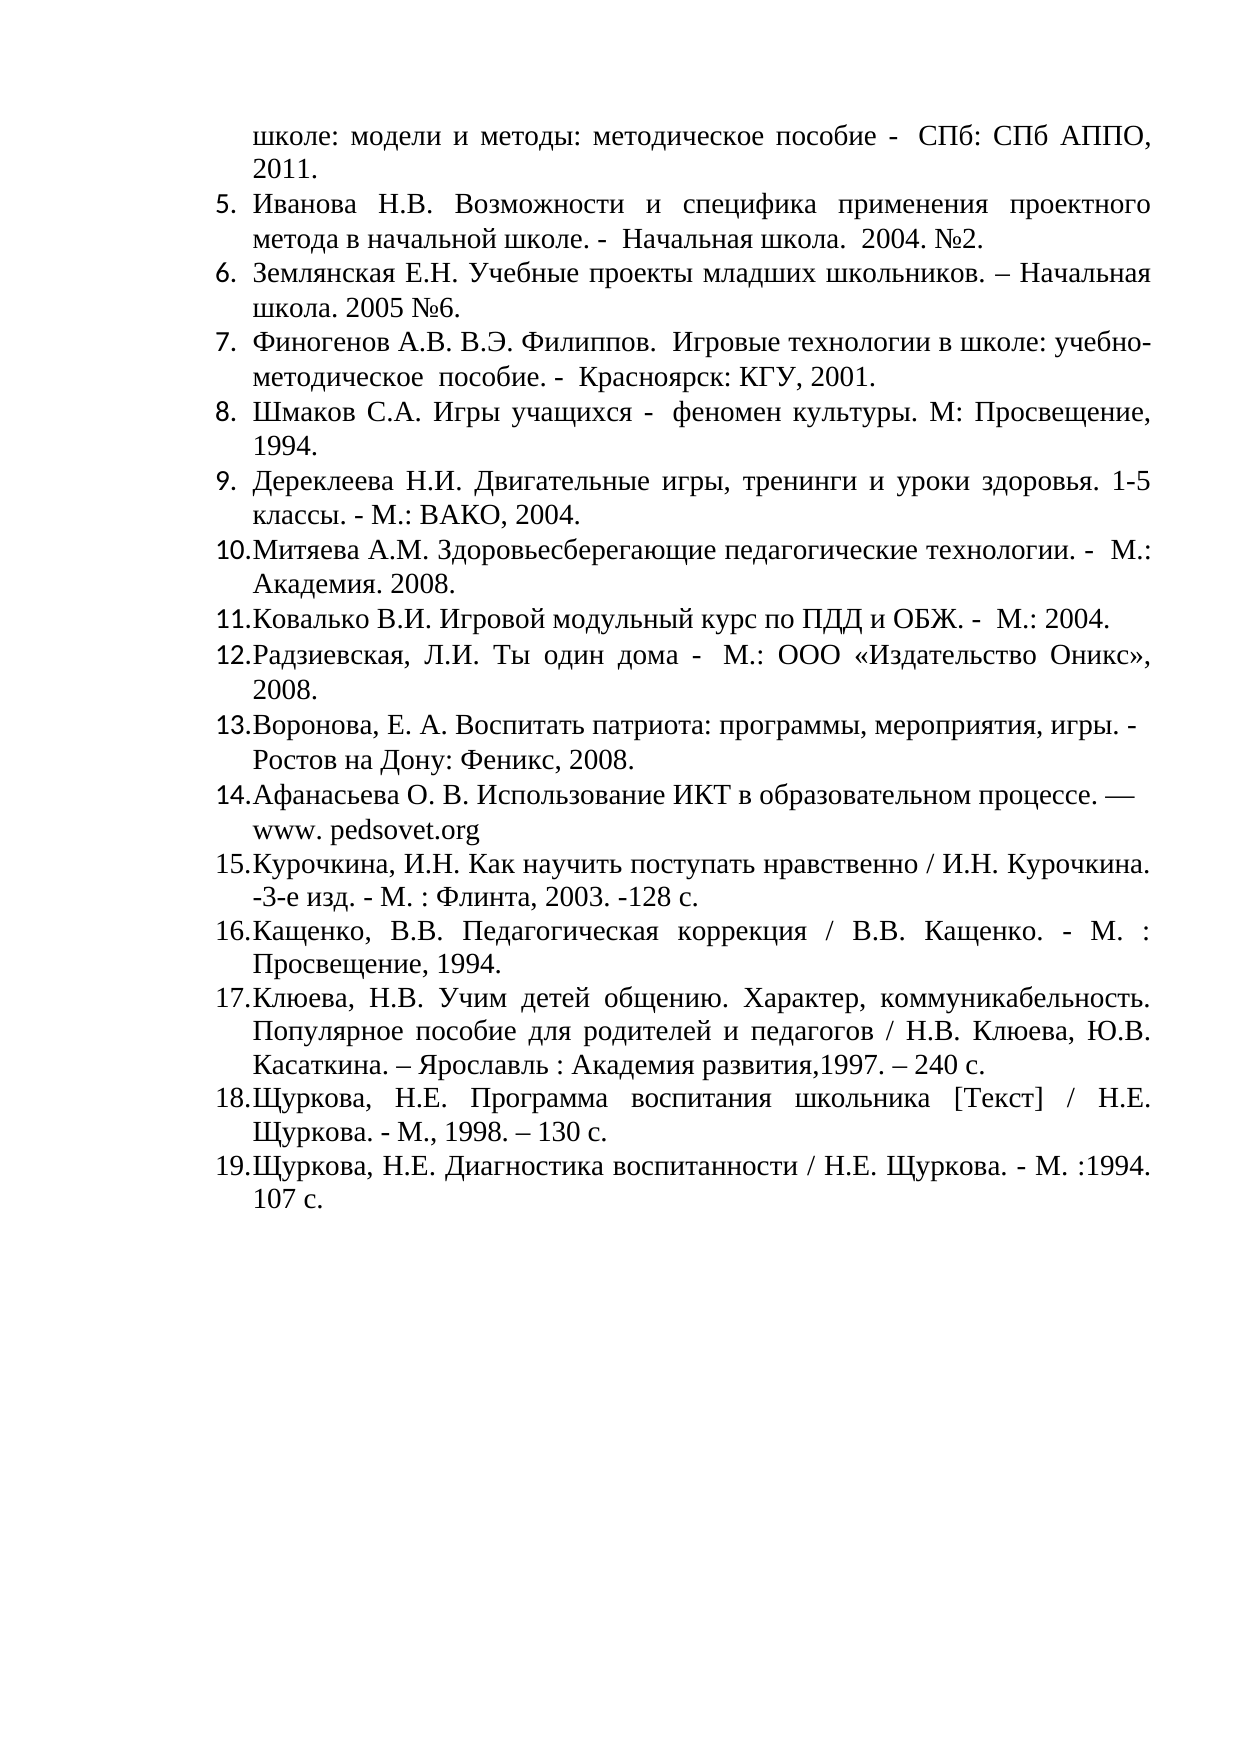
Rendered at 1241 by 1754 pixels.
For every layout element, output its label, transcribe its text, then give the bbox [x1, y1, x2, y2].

list Ковалько В.И. Игровой модульный курс по ПДД и ОБЖ. - М.: 2004. [215, 600, 1152, 636]
list Воронова, Е. А. Воспитать патриота: программы, мероприятия, игры. - Ростов на Дону: Феникс, 2008. [215, 706, 1152, 776]
list Афанасьева О. В. Использование ИКТ в образовательном процессе. — www. pedsovet.org [215, 776, 1152, 846]
list Радзиевская, Л.И. Ты один дома - М.: ООО «Издательство Оникс», 2008. [215, 636, 1152, 706]
list Финогенов А.В. В.Э. Филиппов. Игровые технологии в школе: учебно-методическое пособие. - Красноярск: КГУ, 2001. [215, 323, 1152, 393]
list Клюева, Н.В. Учим детей общению. Характер, коммуникабельность. Популярное пособие для родителей и педагогов / Н.В. Клюева, Ю.В. Касаткина. – Ярославль : Академия развития,1997. – 240 с. [215, 980, 1152, 1081]
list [215, 118, 1152, 185]
list Курочкина, И.Н. Как научить поступать нравственно / И.Н. Курочкина. -3-е изд. - М. : Флинта, 2003. -128 с. [215, 846, 1152, 913]
list Шмаков С.А. Игры учащихся - феномен культуры. М: Просвещение, 1994. [215, 393, 1152, 462]
list Щуркова, Н.Е. Программа воспитания школьника [Текст] / Н.Е. Щуркова. - М., 1998. – 130 с. [215, 1081, 1152, 1148]
list Митяева А.М. Здоровьесберегающие педагогические технологии. - М.: Академия. 2008. [215, 531, 1152, 600]
list Щуркова, Н.Е. Диагностика воспитанности / Н.Е. Щуркова. - М. :1994. 107 с. [215, 1148, 1152, 1215]
list Землянская Е.Н. Учебные проекты младших школьников. – Начальная школа. 2005 №6. [215, 254, 1152, 323]
list Дереклеева Н.И. Двигательные игры, тренинги и уроки здоровья. 1-5 классы. - М.: ВАКО, 2004. [215, 462, 1152, 531]
list Кащенко, В.В. Педагогическая коррекция / В.В. Кащенко. - М. : Просвещение, 1994. [215, 913, 1152, 980]
list Иванова Н.В. Возможности и специфика применения проектного метода в начальной школе. - Начальная школа. 2004. №2. [215, 185, 1152, 254]
